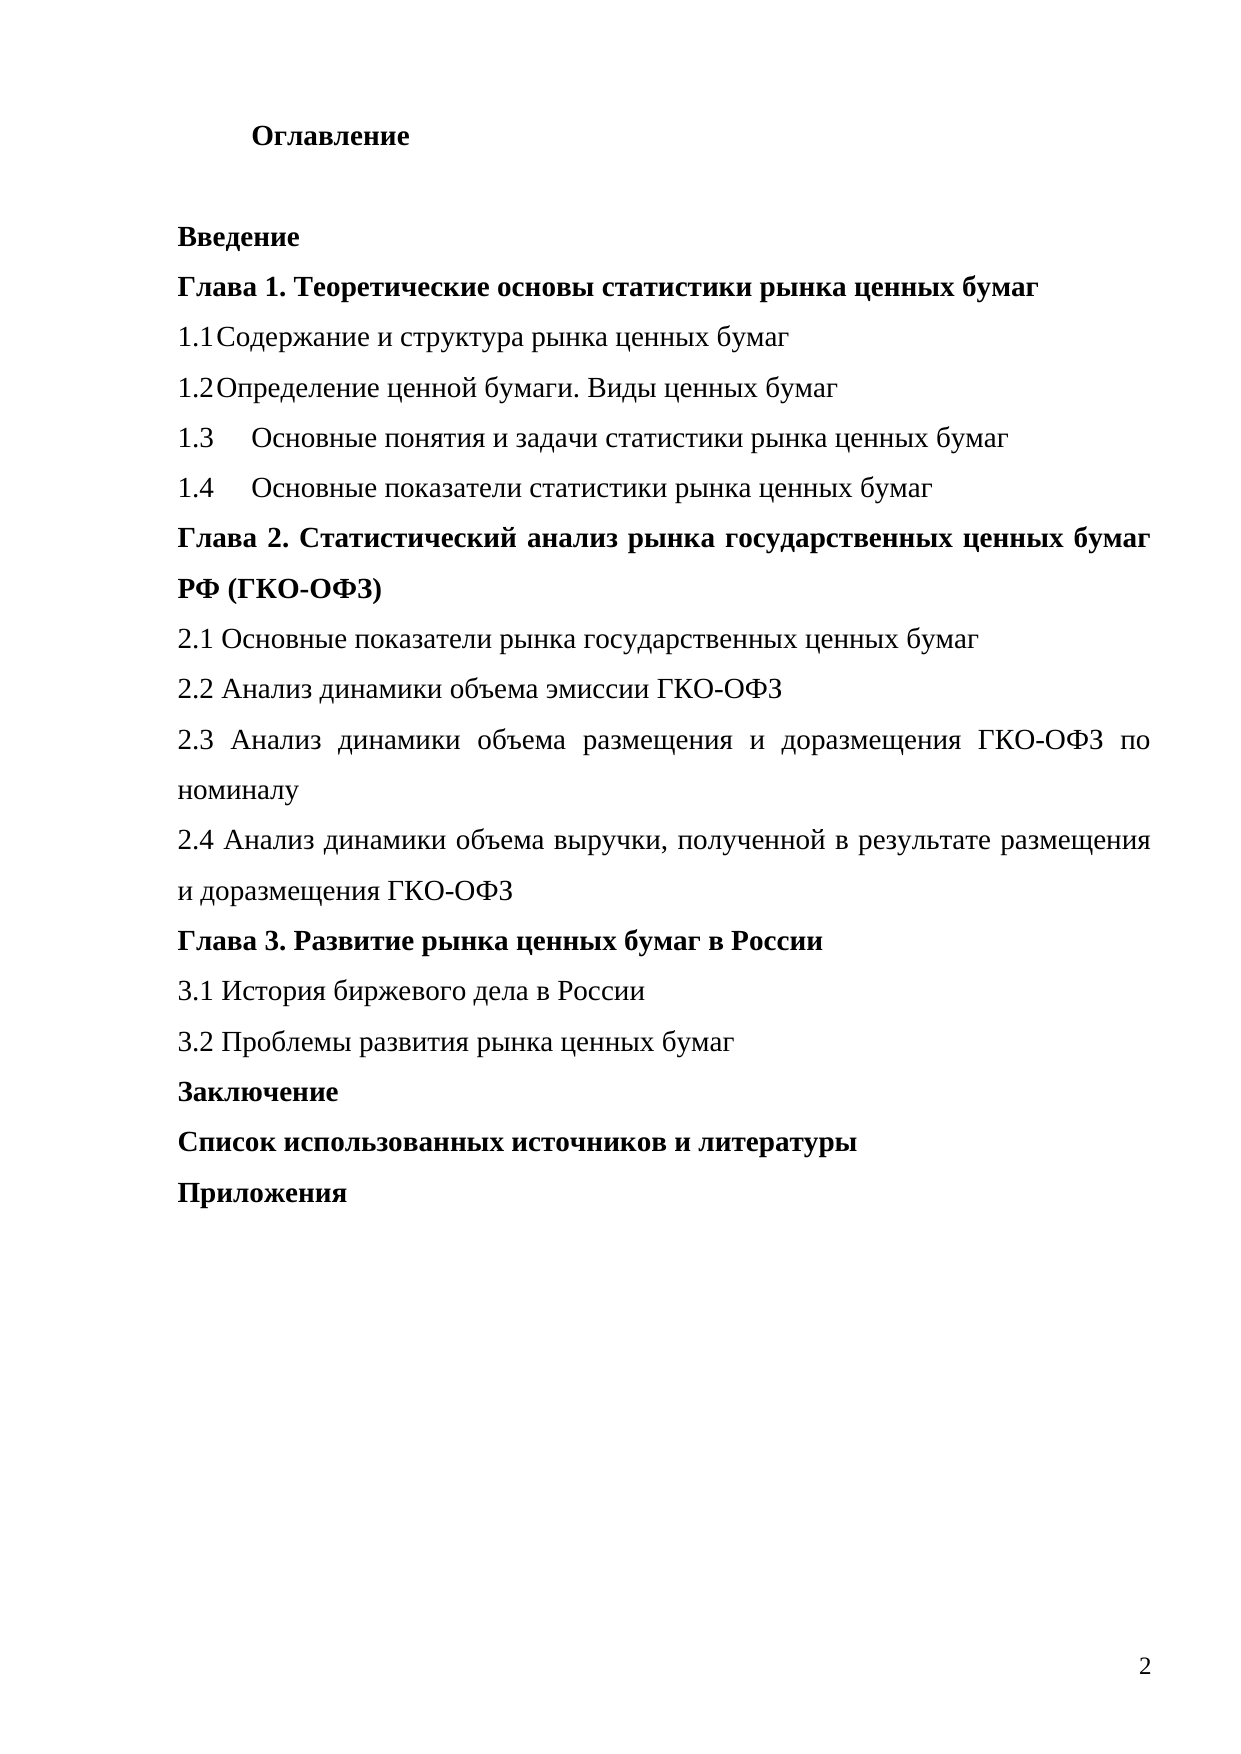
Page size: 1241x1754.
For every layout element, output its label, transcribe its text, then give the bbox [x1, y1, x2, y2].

text Введение [177, 219, 1152, 252]
text 2.2 Анализ динамики объема эмиссии ГКО-ОФЗ [177, 672, 1152, 705]
list Определение ценной бумаги. Виды ценных бумаг [177, 370, 1152, 403]
text Список использованных источников и литературы [177, 1124, 1152, 1158]
text 3.2 Проблемы развития рынка ценных бумаг [177, 1024, 1152, 1057]
text 2.1 Основные показатели рынка государственных ценных бумаг [177, 621, 1152, 655]
text Глава 3. Развитие рынка ценных бумаг в России [177, 923, 1152, 957]
text 2.4 Анализ динамики объема выручки, полученной в результате размещения и доразмещения ГКО-ОФЗ [177, 822, 1152, 906]
list Основные понятия и задачи статистики рынка ценных бумаг [177, 420, 1152, 453]
text Приложения [177, 1175, 1152, 1208]
text Заключение [177, 1074, 1152, 1108]
list Основные показатели статистики рынка ценных бумаг [177, 470, 1152, 504]
list Содержание и структура рынка ценных бумаг [177, 319, 1152, 353]
text 3.1 История биржевого дела в России [177, 973, 1152, 1007]
text Глава 2. Статистический анализ рынка государственных ценных бумаг РФ (ГКО-ОФЗ) [177, 521, 1152, 604]
text Оглавление [177, 118, 1152, 152]
text 2.3 Анализ динамики объема размещения и доразмещения ГКО-ОФЗ по номиналу [177, 722, 1152, 806]
text Глава 1. Теоретические основы статистики рынка ценных бумаг [177, 269, 1152, 303]
